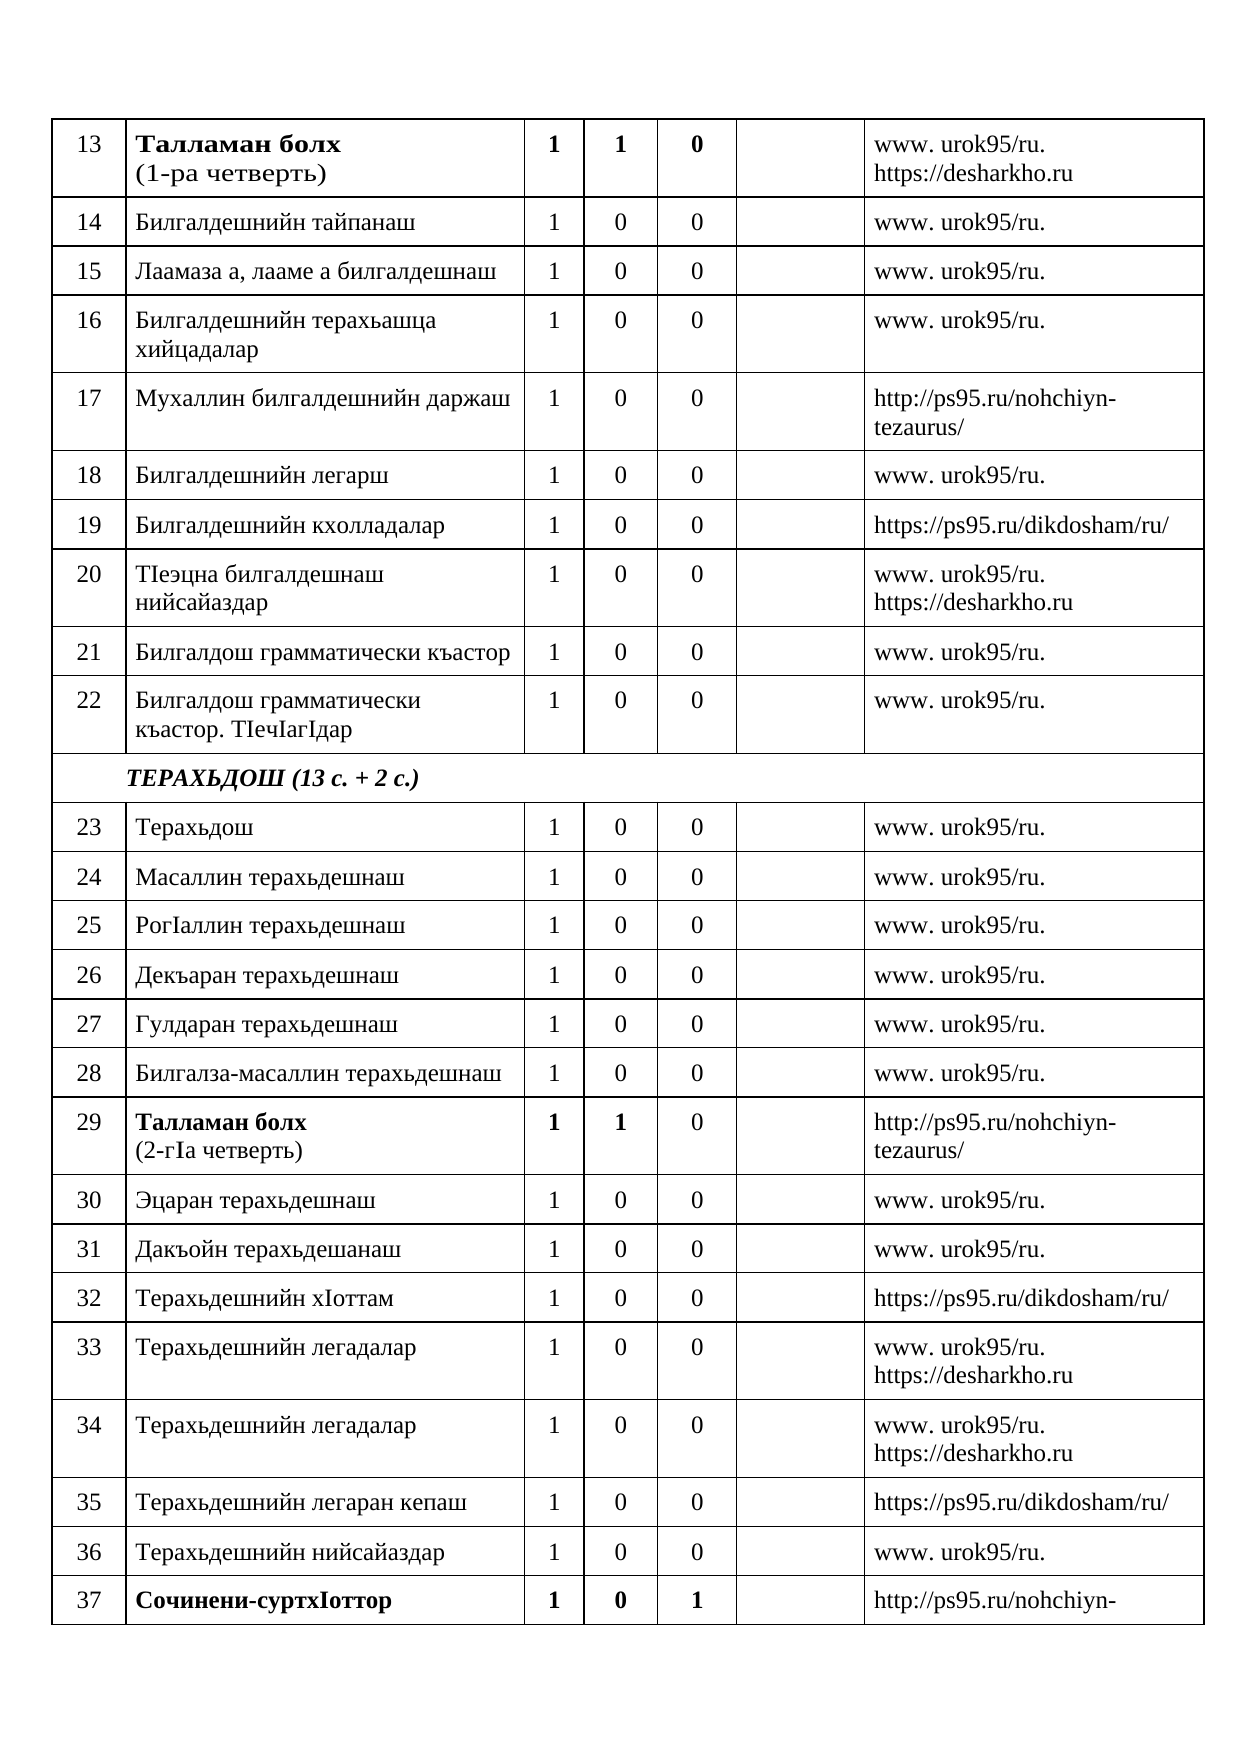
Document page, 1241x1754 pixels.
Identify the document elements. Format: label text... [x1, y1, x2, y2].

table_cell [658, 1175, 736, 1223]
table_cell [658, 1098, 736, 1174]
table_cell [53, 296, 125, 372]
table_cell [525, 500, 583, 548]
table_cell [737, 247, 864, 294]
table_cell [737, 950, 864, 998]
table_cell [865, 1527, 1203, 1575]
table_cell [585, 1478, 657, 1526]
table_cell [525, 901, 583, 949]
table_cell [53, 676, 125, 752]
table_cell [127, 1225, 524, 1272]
table_cell Билгалдешнийн тайпанаш [127, 198, 524, 245]
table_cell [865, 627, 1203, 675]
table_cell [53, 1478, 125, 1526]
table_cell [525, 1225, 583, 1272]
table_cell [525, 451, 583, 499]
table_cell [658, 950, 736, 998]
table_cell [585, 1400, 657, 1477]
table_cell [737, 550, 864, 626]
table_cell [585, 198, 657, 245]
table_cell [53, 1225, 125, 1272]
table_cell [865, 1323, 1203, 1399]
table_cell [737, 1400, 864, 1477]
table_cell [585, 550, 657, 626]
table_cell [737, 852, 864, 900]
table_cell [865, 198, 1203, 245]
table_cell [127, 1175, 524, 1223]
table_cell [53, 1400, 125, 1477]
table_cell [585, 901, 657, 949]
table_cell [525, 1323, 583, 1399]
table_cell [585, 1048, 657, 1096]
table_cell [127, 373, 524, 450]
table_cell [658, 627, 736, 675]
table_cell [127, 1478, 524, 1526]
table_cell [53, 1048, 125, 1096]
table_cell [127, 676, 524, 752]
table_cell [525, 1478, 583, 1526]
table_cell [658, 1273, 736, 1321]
table_cell 1 [585, 120, 657, 196]
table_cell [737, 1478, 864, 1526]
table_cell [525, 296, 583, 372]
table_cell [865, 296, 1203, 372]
table_cell 1 [525, 198, 583, 245]
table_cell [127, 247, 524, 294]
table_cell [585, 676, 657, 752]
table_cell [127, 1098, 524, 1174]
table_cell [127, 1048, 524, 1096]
table_cell www. urok95/ru. https://desharkho.ru [865, 120, 1203, 196]
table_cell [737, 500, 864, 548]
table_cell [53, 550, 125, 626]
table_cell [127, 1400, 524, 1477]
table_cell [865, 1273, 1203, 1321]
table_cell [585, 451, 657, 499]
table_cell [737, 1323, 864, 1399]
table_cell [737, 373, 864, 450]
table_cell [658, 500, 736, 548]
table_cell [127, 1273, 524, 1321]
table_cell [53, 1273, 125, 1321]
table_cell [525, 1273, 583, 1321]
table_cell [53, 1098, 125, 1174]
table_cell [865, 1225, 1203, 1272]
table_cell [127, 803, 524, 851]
table_cell 0 [658, 120, 736, 196]
table_cell 14 [53, 198, 125, 245]
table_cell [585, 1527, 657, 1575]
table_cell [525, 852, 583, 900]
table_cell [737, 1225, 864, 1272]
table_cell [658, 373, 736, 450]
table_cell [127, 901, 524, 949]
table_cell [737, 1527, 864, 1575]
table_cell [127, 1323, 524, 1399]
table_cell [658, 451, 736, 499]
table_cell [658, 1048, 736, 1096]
table_cell 13 [53, 120, 125, 196]
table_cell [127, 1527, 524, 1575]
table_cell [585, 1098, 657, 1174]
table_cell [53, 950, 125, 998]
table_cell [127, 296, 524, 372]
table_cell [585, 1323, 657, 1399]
table_cell [737, 120, 864, 196]
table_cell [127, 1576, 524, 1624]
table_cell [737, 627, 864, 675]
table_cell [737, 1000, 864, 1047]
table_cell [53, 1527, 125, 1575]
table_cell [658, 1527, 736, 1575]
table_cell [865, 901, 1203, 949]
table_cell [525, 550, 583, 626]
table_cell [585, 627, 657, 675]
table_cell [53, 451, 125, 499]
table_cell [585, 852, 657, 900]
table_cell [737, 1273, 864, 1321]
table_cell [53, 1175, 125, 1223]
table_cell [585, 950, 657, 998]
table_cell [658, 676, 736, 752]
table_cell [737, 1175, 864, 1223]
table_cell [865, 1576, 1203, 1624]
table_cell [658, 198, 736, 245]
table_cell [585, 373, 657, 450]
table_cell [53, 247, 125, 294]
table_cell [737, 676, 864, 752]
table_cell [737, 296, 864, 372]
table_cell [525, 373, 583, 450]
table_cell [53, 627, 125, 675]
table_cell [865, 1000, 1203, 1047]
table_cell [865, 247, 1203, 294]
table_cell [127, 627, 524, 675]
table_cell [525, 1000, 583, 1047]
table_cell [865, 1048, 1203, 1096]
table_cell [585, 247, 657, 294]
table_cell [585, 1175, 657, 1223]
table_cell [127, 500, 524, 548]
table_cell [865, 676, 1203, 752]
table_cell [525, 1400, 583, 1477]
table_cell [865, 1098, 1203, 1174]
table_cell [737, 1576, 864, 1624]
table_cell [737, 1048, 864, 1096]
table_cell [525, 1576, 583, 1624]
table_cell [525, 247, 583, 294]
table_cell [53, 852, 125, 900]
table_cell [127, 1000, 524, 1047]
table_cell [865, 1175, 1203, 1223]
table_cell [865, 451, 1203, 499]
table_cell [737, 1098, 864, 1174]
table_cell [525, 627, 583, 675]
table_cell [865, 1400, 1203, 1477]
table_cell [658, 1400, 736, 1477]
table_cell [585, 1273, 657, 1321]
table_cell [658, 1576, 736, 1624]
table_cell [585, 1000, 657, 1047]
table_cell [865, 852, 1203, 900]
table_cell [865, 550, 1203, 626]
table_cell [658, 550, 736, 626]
table_cell 1 [525, 120, 583, 196]
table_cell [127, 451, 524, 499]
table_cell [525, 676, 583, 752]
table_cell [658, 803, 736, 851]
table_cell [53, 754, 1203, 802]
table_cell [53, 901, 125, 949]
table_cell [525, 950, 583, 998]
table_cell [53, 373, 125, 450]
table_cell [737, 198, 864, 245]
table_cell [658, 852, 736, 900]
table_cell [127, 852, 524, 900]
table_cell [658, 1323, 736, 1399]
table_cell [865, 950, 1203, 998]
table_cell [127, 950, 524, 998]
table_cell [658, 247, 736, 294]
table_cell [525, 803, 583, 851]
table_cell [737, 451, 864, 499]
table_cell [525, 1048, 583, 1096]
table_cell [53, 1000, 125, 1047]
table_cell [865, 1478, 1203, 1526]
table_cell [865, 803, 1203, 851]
table_cell Талламан болх (1-ра четверть) [127, 120, 524, 196]
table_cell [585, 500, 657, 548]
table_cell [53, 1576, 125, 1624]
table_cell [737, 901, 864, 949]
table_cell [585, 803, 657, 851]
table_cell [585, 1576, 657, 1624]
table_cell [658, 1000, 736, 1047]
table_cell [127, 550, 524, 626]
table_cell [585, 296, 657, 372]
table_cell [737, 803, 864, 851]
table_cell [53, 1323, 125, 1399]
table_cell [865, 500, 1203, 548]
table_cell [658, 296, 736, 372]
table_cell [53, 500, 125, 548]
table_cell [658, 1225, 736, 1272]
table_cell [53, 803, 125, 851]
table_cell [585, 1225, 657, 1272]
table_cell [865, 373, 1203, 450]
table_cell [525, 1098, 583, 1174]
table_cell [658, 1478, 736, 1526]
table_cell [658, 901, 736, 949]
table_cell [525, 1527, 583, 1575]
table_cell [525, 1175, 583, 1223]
